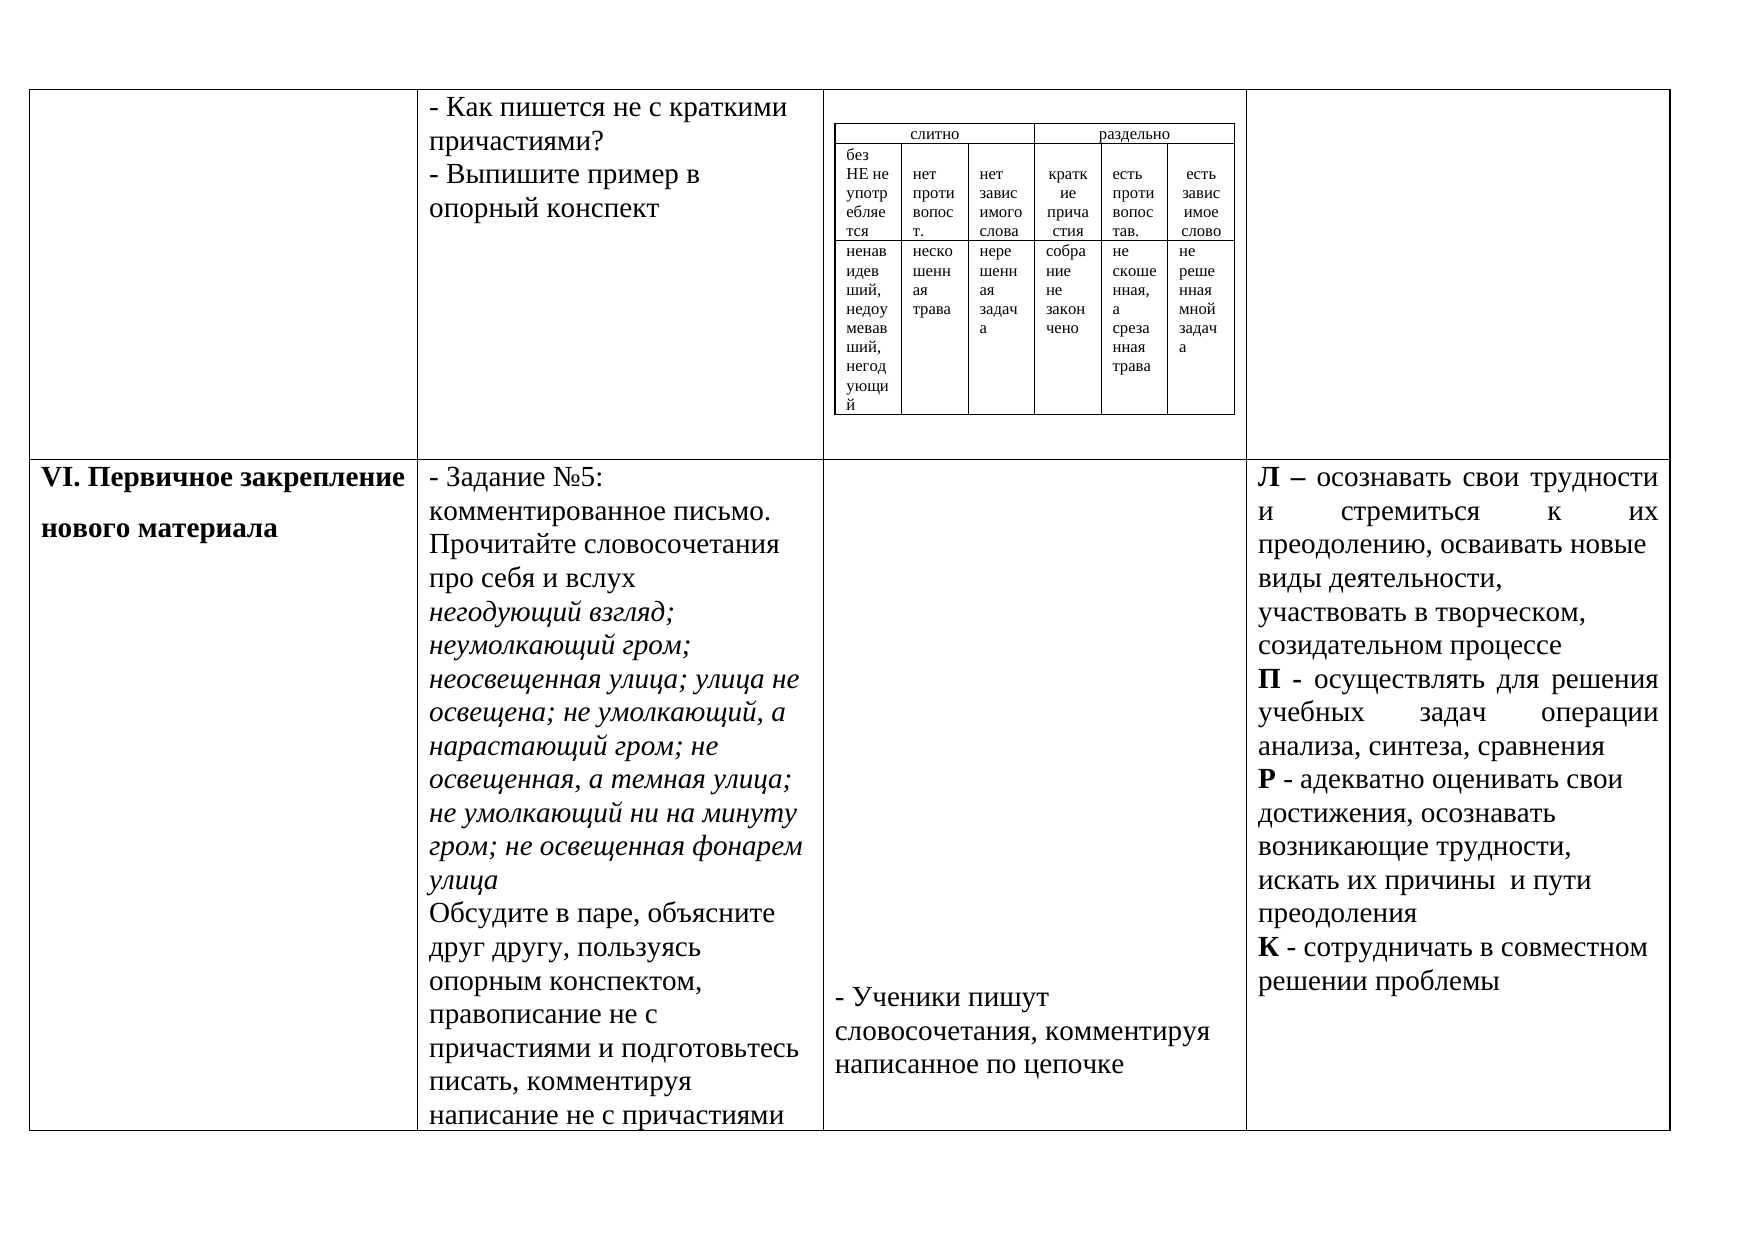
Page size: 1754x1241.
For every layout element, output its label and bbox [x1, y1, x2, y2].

table_cell [30, 460, 417, 1130]
table_cell [1247, 460, 1669, 1130]
table_cell [1247, 90, 1669, 458]
table_cell [824, 90, 1246, 458]
table_cell [30, 90, 417, 458]
table_cell [418, 460, 823, 1130]
table_cell [824, 460, 1246, 1130]
table_cell [418, 90, 823, 458]
